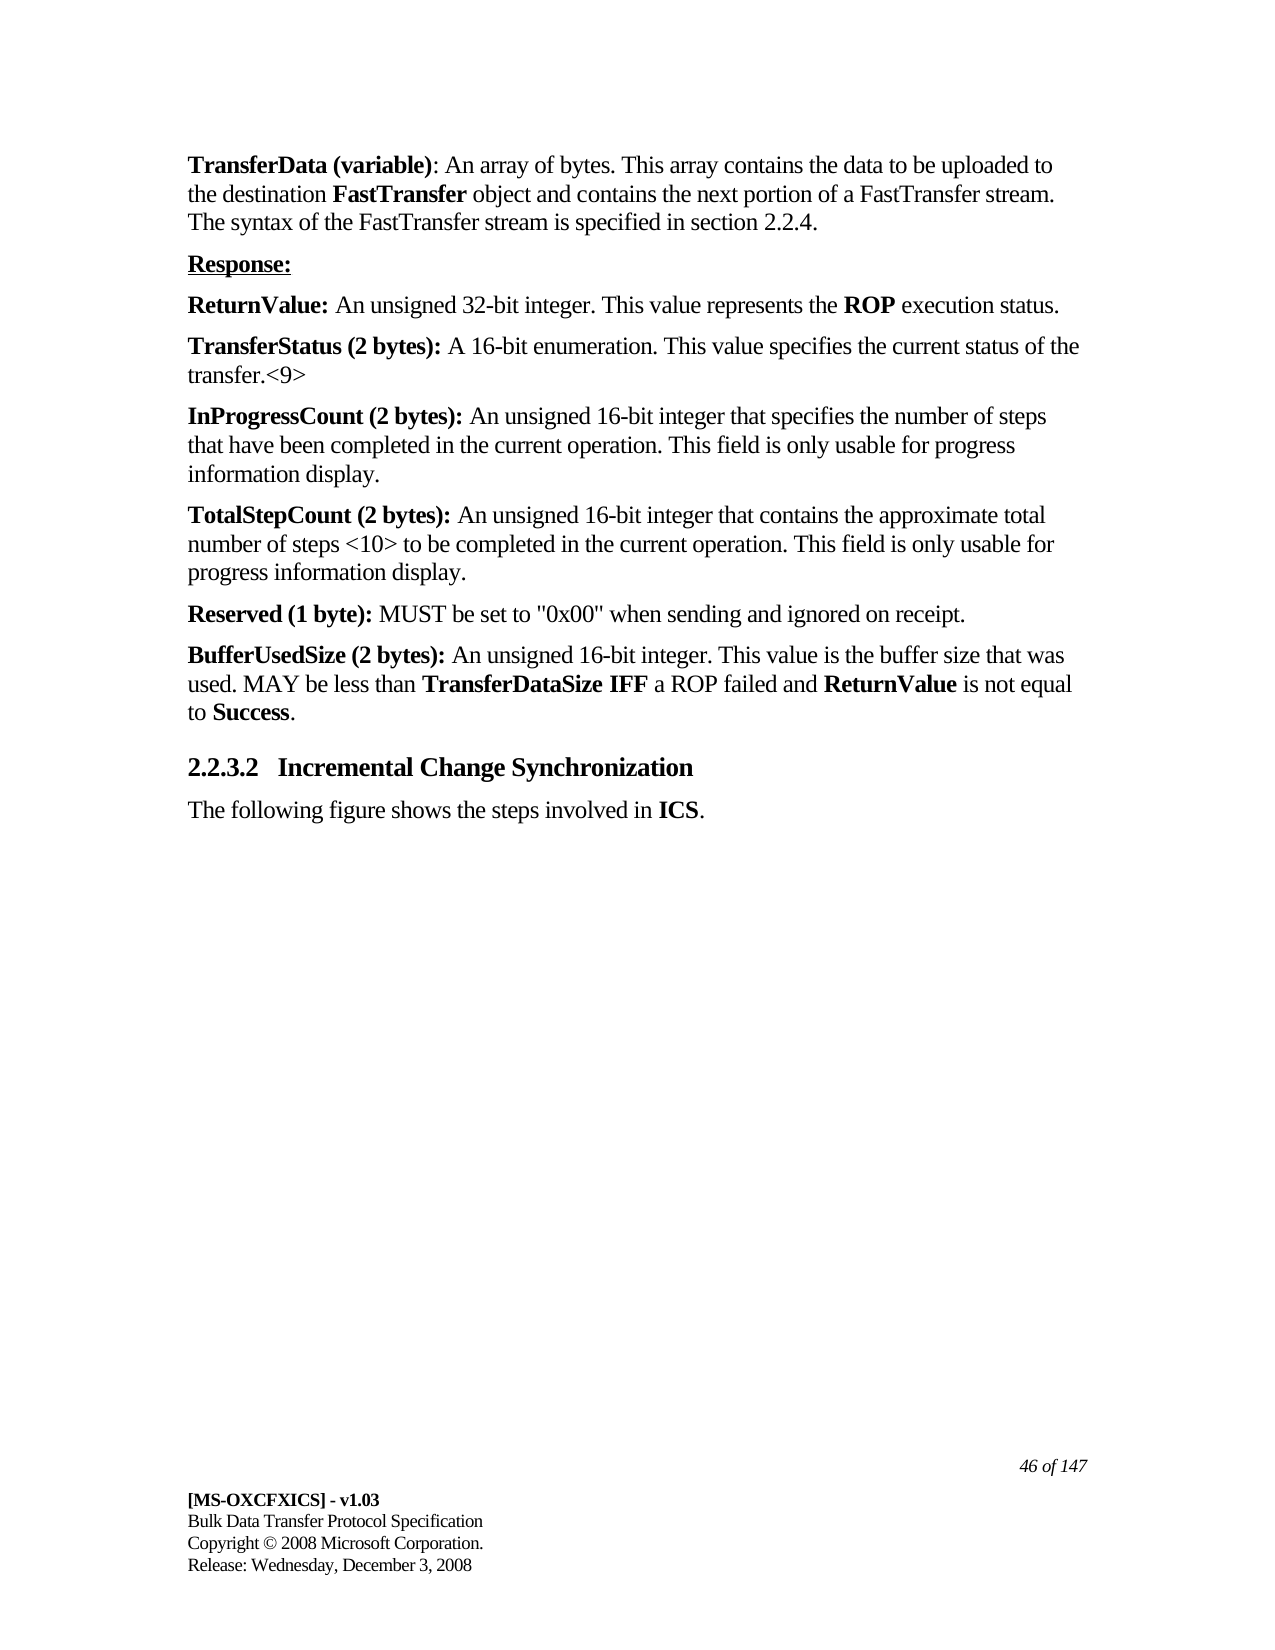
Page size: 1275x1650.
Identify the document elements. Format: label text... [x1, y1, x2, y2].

text TransferData (variable): An array of bytes. This array contains the data to be uploaded to the destination FastTransfer object and contains the next portion of a FastTransfer stream. The syntax of the FastTransfer stream is specified in section 2.2.4. [187, 150, 1087, 236]
text InProgressCount (2 bytes): An unsigned 16-bit integer that specifies the number of steps that have been completed in the current operation. This field is only usable for progress information display. [187, 401, 1087, 487]
text The following figure shows the steps involved in ICS. [187, 795, 1087, 824]
text BufferUsedSize (2 bytes): An unsigned 16-bit integer. This value is the buffer size that was used. MAY be less than TransferDataSize IFF a ROP failed and ReturnValue is not equal to Success. [187, 640, 1087, 726]
text Reserved (1 byte): MUST be set to "0x00" when sending and ignored on receipt. [187, 599, 1087, 627]
text TotalStepCount (2 bytes): An unsigned 16-bit integer that contains the approximate total number of steps <> to be completed in the current operation. This field is only usable for progress information display. [187, 500, 1087, 586]
text ReturnValue: An unsigned 32-bit integer. This value represents the ROP execution status. [187, 290, 1087, 319]
text TransferStatus (2 bytes): A 16-bit enumeration. This value specifies the current status of the transfer.<> [187, 331, 1087, 389]
subtitle Incremental Change Synchronization [187, 751, 1087, 782]
text Response: [187, 249, 1087, 277]
